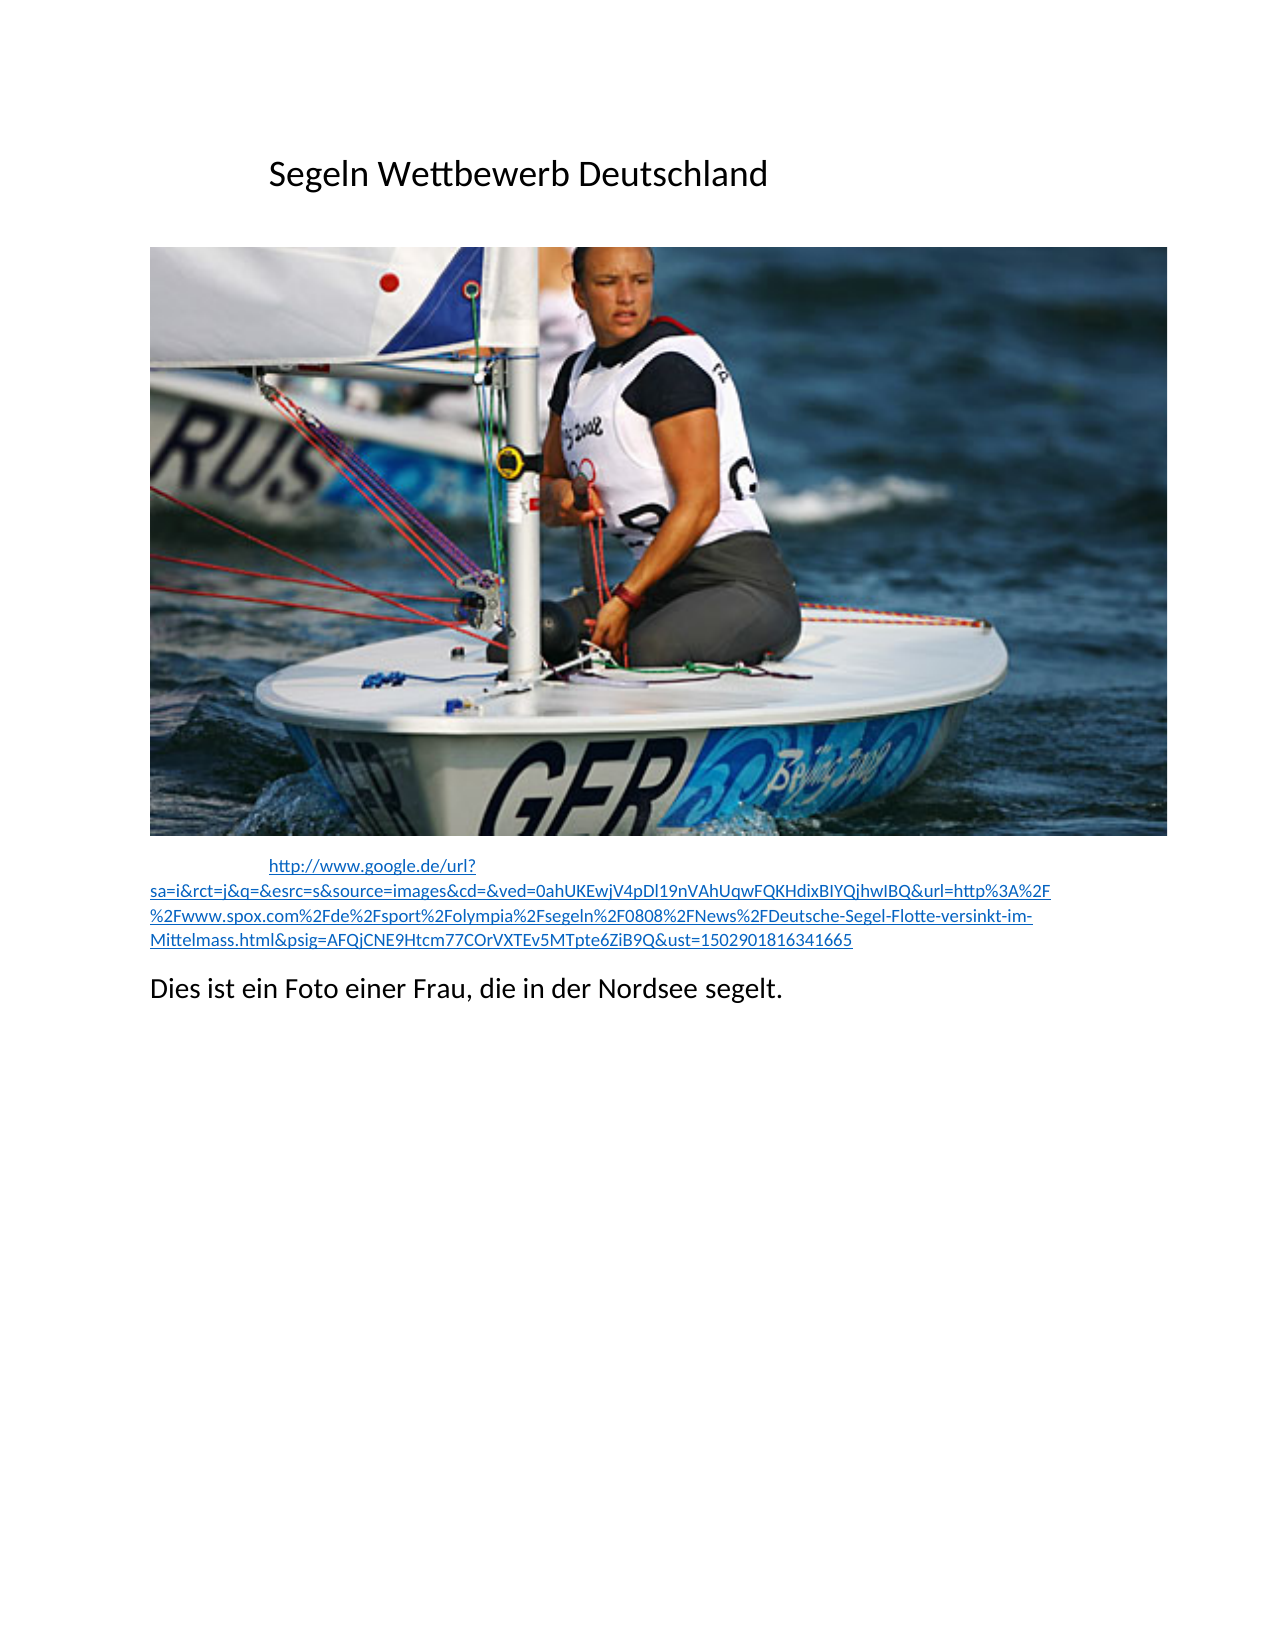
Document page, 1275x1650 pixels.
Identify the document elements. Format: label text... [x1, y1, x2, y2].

text http://www.google.de/url?sa=i&rct=j&q=&esrc=s&source=images&cd=&ved=0ahUKEwjV4pDl19nVAhUqwFQKHdixBIYQjhwIBQ&url=http%3A%2F%2Fwww.spox.com%2Fde%2Fsport%2Folympia%2Fsegeln%2F0808%2FNews%2FDeutsche-Segel-Flotte-versinkt-im-Mittelmass.html&psig=AFQjCNE9Htcm77COrVXTEv5MTpte6ZiB9Q&ust=1502901816341665 [150, 854, 1125, 952]
text Dies ist ein Foto einer Frau, die in der Nordsee segelt. [150, 970, 1125, 1006]
picture [150, 247, 1168, 836]
text Segeln Wettbewerb Deutschland [150, 150, 1125, 196]
